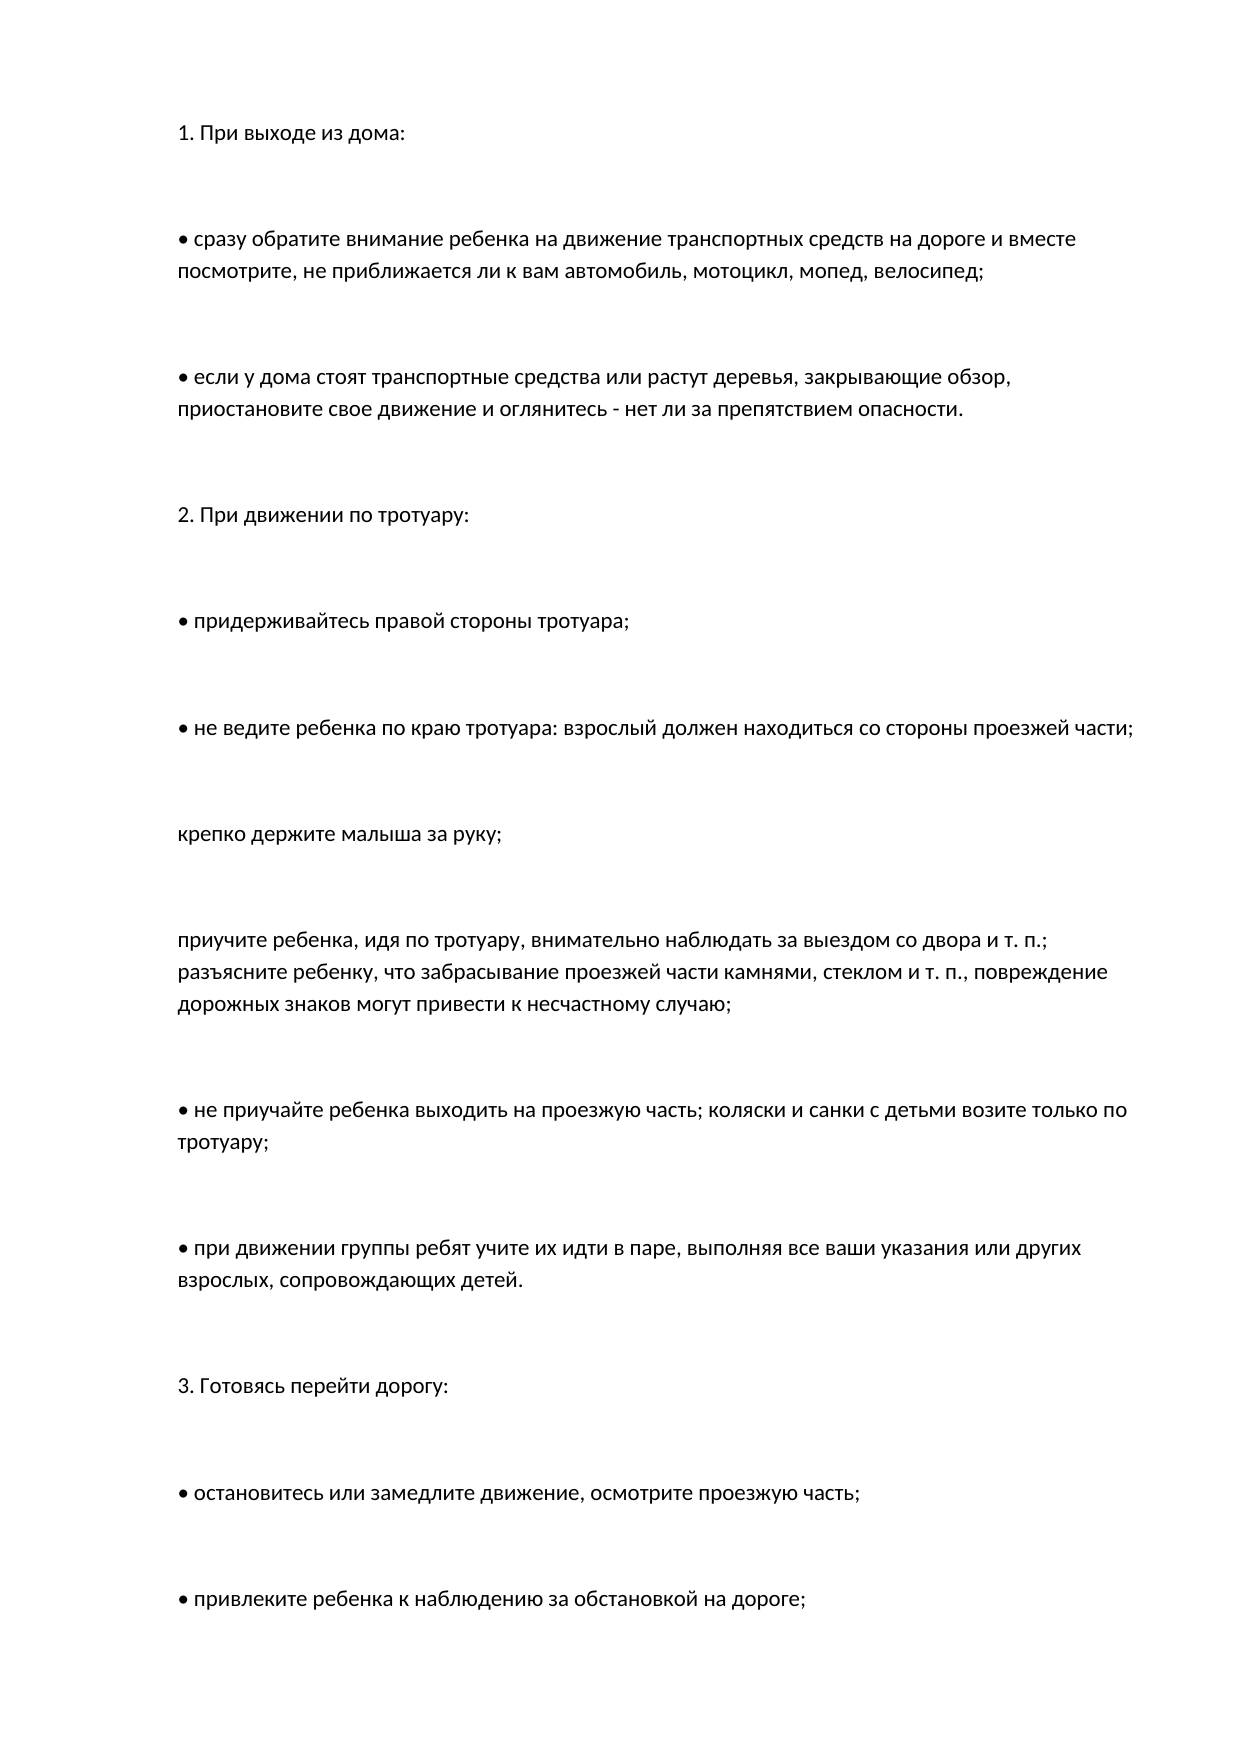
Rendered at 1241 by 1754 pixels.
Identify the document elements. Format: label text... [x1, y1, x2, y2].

text 3. Готовясь перейти дорогу: [177, 1372, 1152, 1400]
text • остановитесь или замедлите движение, осмотрите проезжую часть; [177, 1478, 1152, 1506]
text 1. При выходе из дома: [177, 118, 1152, 146]
text • придерживайтесь правой стороны тротуара; [177, 607, 1152, 635]
text • при движении группы ребят учите их идти в паре, выполняя все ваши указания или других взрослых, сопровождающих детей. [177, 1233, 1152, 1294]
text • привлеките ребенка к наблюдению за обстановкой на дороге; [177, 1584, 1152, 1612]
text крепко держите малыша за руку; [177, 819, 1152, 847]
text приучите ребенка, идя по тротуару, внимательно наблюдать за выездом со двора и т. п.; разъясните ребенку, что забрасывание проезжей части камнями, стеклом и т. п., повреждение дорожных знаков могут привести к несчастному случаю; [177, 925, 1152, 1017]
text • если у дома стоят транспортные средства или растут деревья, закрывающие обзор, приостановите свое движение и оглянитесь - нет ли за препятствием опасности. [177, 362, 1152, 423]
text • не ведите ребенка по краю тротуара: взрослый должен находиться со стороны проезжей части; [177, 713, 1152, 741]
text • сразу обратите внимание ребенка на движение транспортных средств на дороге и вместе посмотрите, не приближается ли к вам автомобиль, мотоцикл, мопед, велосипед; [177, 224, 1152, 284]
text 2. При движении по тротуару: [177, 501, 1152, 529]
text • не приучайте ребенка выходить на проезжую часть; коляски и санки с детьми возите только по тротуару; [177, 1095, 1152, 1155]
